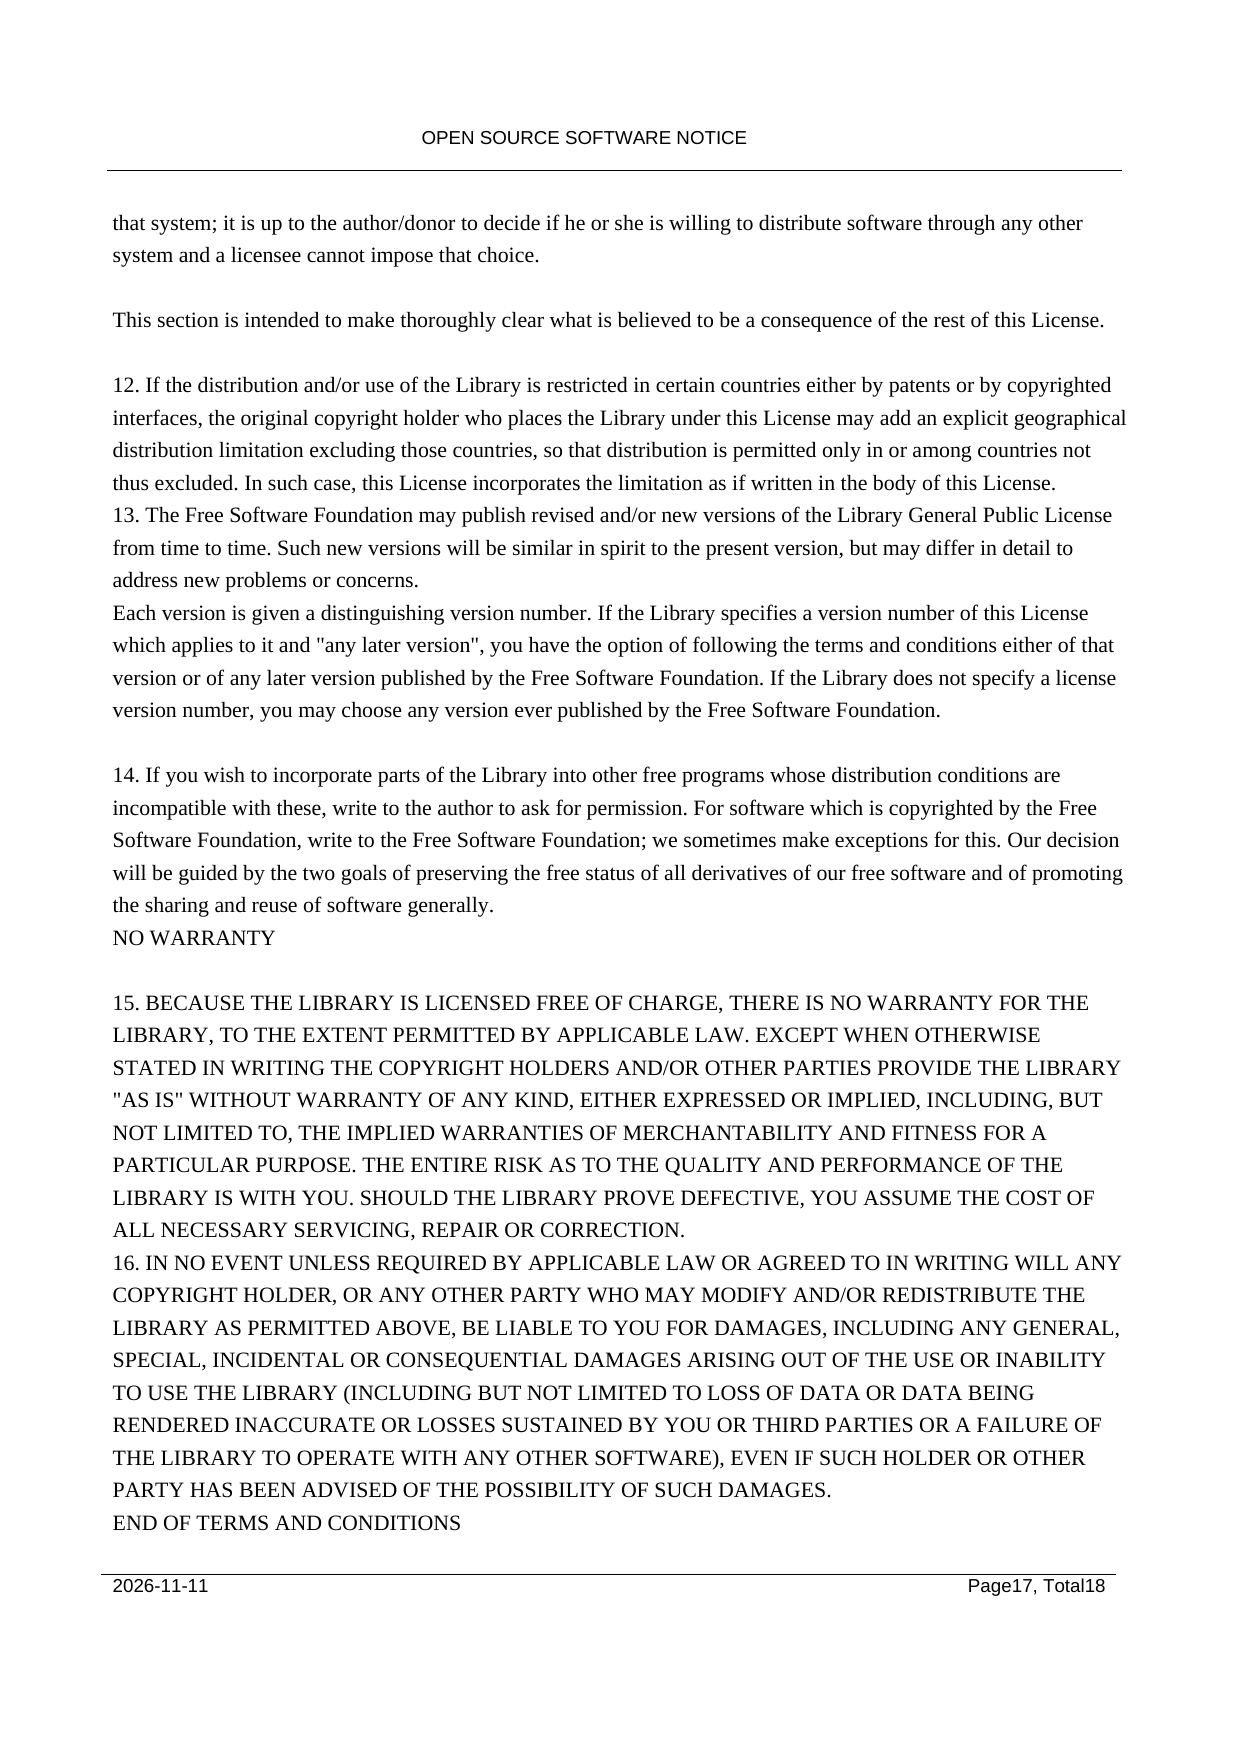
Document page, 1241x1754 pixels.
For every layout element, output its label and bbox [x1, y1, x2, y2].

text [112, 206, 1128, 1539]
